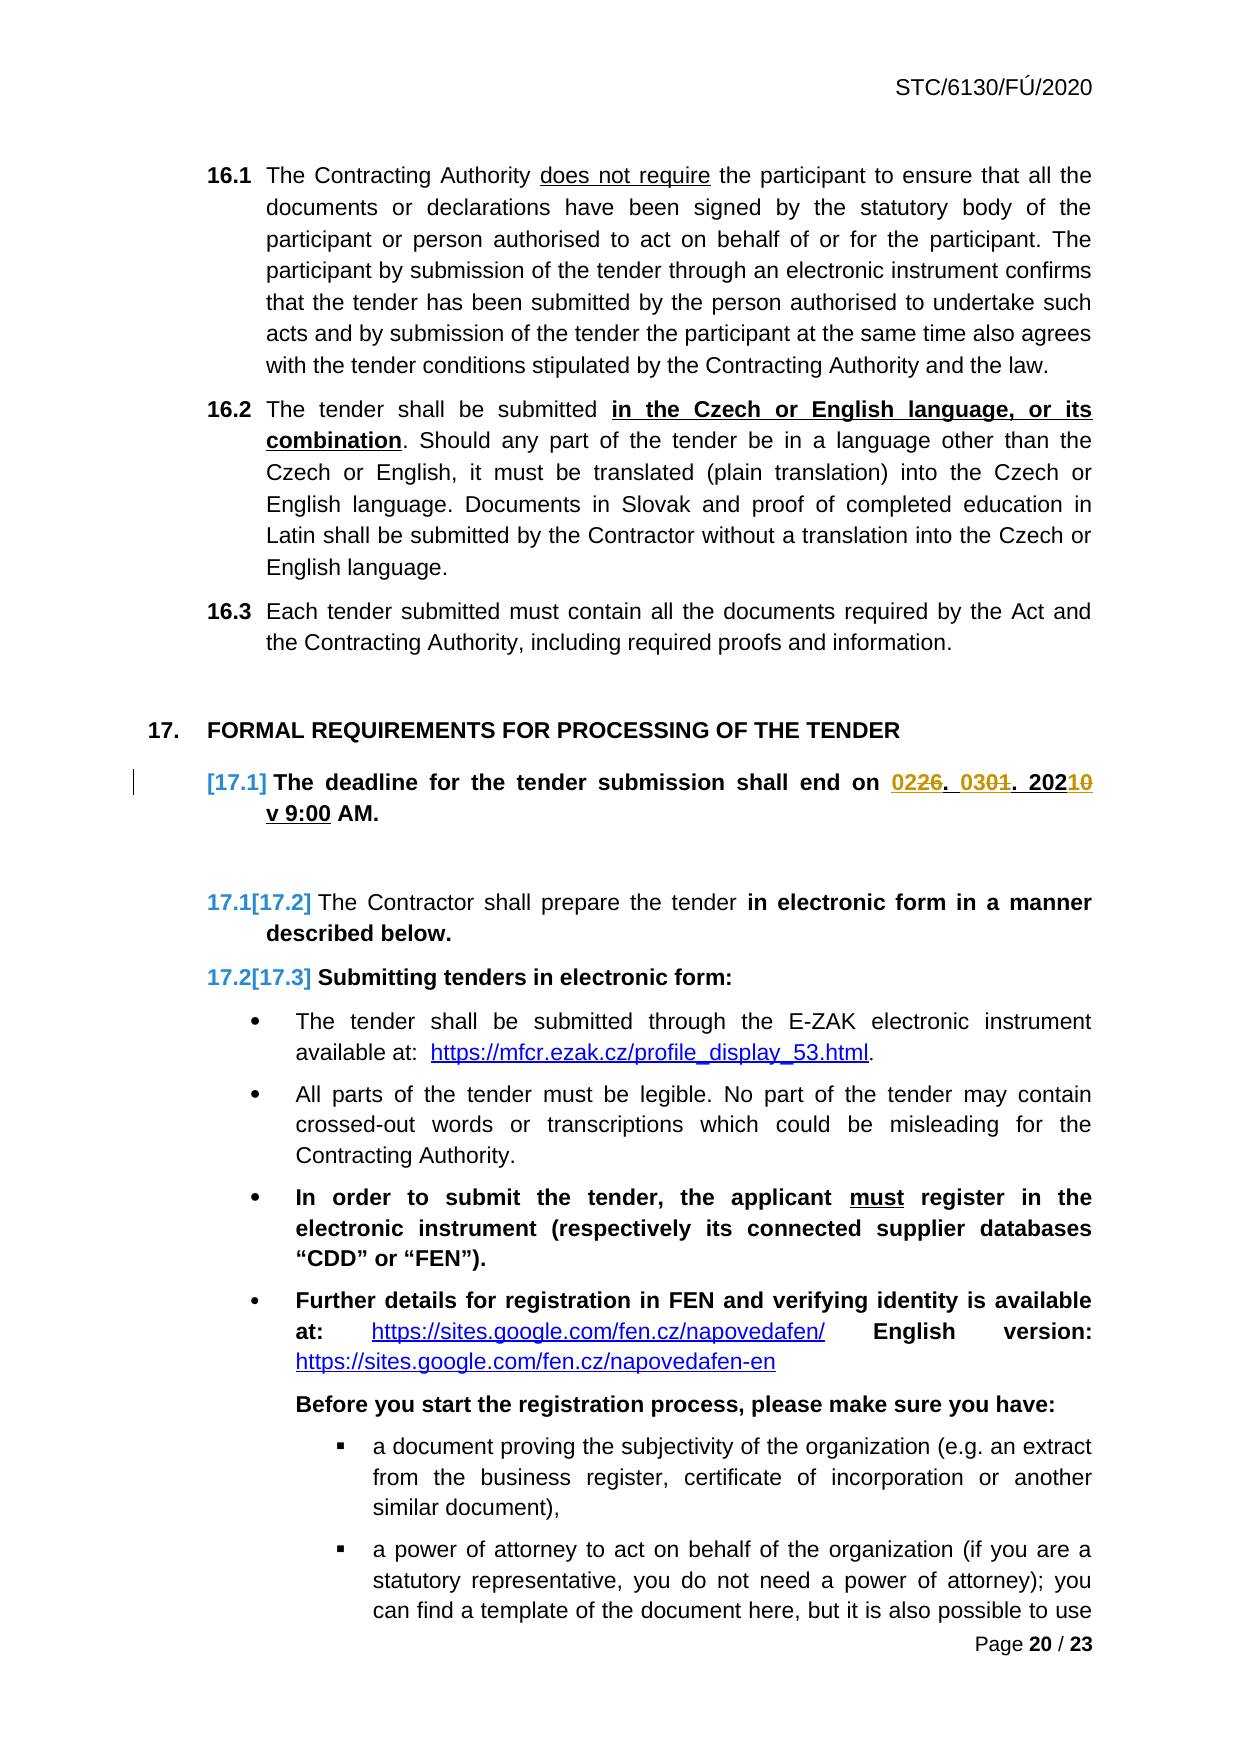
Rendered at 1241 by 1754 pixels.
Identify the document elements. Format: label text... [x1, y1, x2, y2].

list The tender shall be submitted in the Czech or English language, or its combination. Should any part of the tender be in a language other than the Czech or English, it must be translated (plain translation) into the Czech or English language. Documents in Slovak and proof of completed education in Latin shall be submitted by the Contractor without a translation into the Czech or English language. [207, 396, 1092, 580]
list Each tender submitted must contain all the documents required by the Act and the Contracting Authority, including required proofs and information. [207, 598, 1092, 656]
text Before you start the registration process, please make sure you have: [295, 1391, 1092, 1417]
list Further details for registration in FEN and verifying identity is available at: https://sites.google.com/fen.cz/napovedafen/ English version: https://sites.google.com/fen.cz/napovedafen-en [251, 1287, 1092, 1374]
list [335, 1536, 1092, 1623]
list In order to submit the tender, the applicant must register in the electronic instrument (respectively its connected supplier databases “CDD” or “FEN”). [251, 1184, 1092, 1271]
list The Contracting Authority does not require the participant to ensure that all the documents or declarations have been signed by the statutory body of the participant or person authorised to act on behalf of or for the participant. The participant by submission of the tender through an electronic instrument confirms that the tender has been submitted by the person authorised to undertake such acts and by submission of the tender the participant at the same time also agrees with the tender conditions stipulated by the Contracting Authority and the law. [207, 162, 1092, 378]
list Submitting tenders in electronic form: [207, 964, 1092, 991]
list FORMAL REQUIREMENTS FOR PROCESSING OF THE TENDER [148, 717, 1092, 744]
list All parts of the tender must be legible. No part of the tender may contain crossed-out words or transcriptions which could be misleading for the Contracting Authority. [251, 1081, 1092, 1168]
list The deadline for the tender submission shall end on . . 202 v 9:00 AM. [207, 769, 1092, 827]
list The Contractor shall prepare the tender in electronic form in a manner described below. [207, 888, 1092, 946]
list The tender shall be submitted through the E-ZAK electronic instrument available at: https://mfcr.ezak.cz/profile_display_53.html. [251, 1008, 1092, 1065]
list a document proving the subjectivity of the organization (e.g. an extract from the business register, certificate of incorporation or another similar document), [335, 1433, 1092, 1520]
